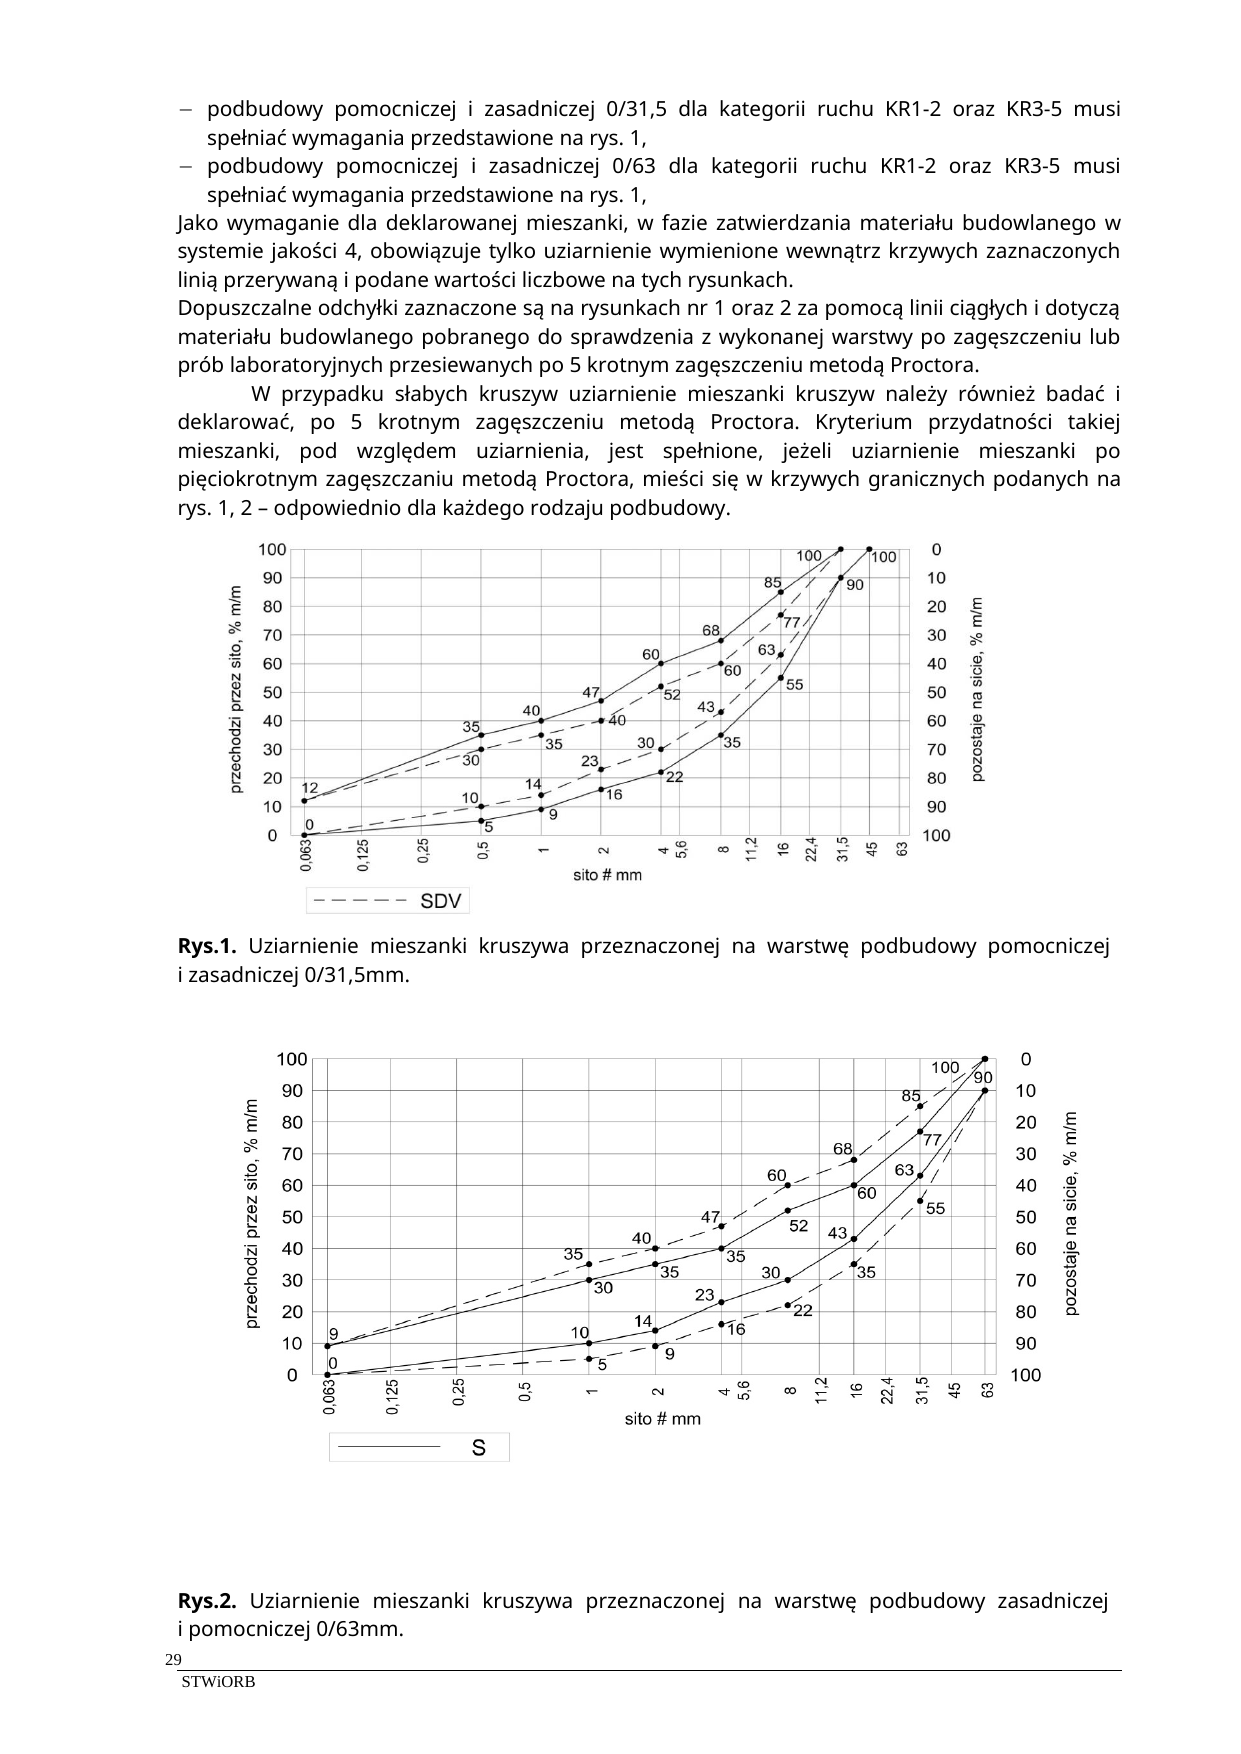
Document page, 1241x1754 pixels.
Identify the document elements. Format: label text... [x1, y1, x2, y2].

picture [177, 521, 1020, 932]
text Rys.1. Uziarnienie mieszanki kruszywa przeznaczonej na warstwę podbudowy pomocniczej i zasadniczej 0/31,5mm. [177, 932, 1122, 988]
picture [180, 1020, 1126, 1494]
text Jako wymaganie dla deklarowanej mieszanki, w fazie zatwierdzania materiału budowlanego w systemie jakości 4, obowiązuje tylko uziarnienie wymienione wewnątrz krzywych zaznaczonych linią przerywaną i podane wartości liczbowe na tych rysunkach. [177, 208, 1122, 293]
text Rys.2. Uziarnienie mieszanki kruszywa przeznaczonej na warstwę podbudowy zasadniczej i pomocniczej 0/63mm. [177, 1586, 1122, 1643]
list podbudowy pomocniczej i zasadniczej 0/31,5 dla kategorii ruchu KR1-2 oraz KR3-5 musi spełniać wymagania przedstawione na rys. 1, [177, 94, 1122, 151]
list podbudowy pomocniczej i zasadniczej 0/63 dla kategorii ruchu KR1-2 oraz KR3-5 musi spełniać wymagania przedstawione na rys. 1, [177, 151, 1122, 208]
text Dopuszczalne odchyłki zaznaczone są na rysunkach nr 1 oraz 2 za pomocą linii ciągłych i dotyczą materiału budowlanego pobranego do sprawdzenia z wykonanej warstwy po zagęszczeniu lub prób laboratoryjnych przesiewanych po 5 krotnym zagęszczeniu metodą Proctora. [177, 293, 1122, 379]
text W przypadku słabych kruszyw uziarnienie mieszanki kruszyw należy również badać i deklarować, po 5 krotnym zagęszczeniu metodą Proctora. Kryterium przydatności takiej mieszanki, pod względem uziarnienia, jest spełnione, jeżeli uziarnienie mieszanki po pięciokrotnym zagęszczaniu metodą Proctora, mieści się w krzywych granicznych podanych na rys. 1, 2 – odpowiednio dla każdego rodzaju podbudowy. [177, 379, 1122, 521]
